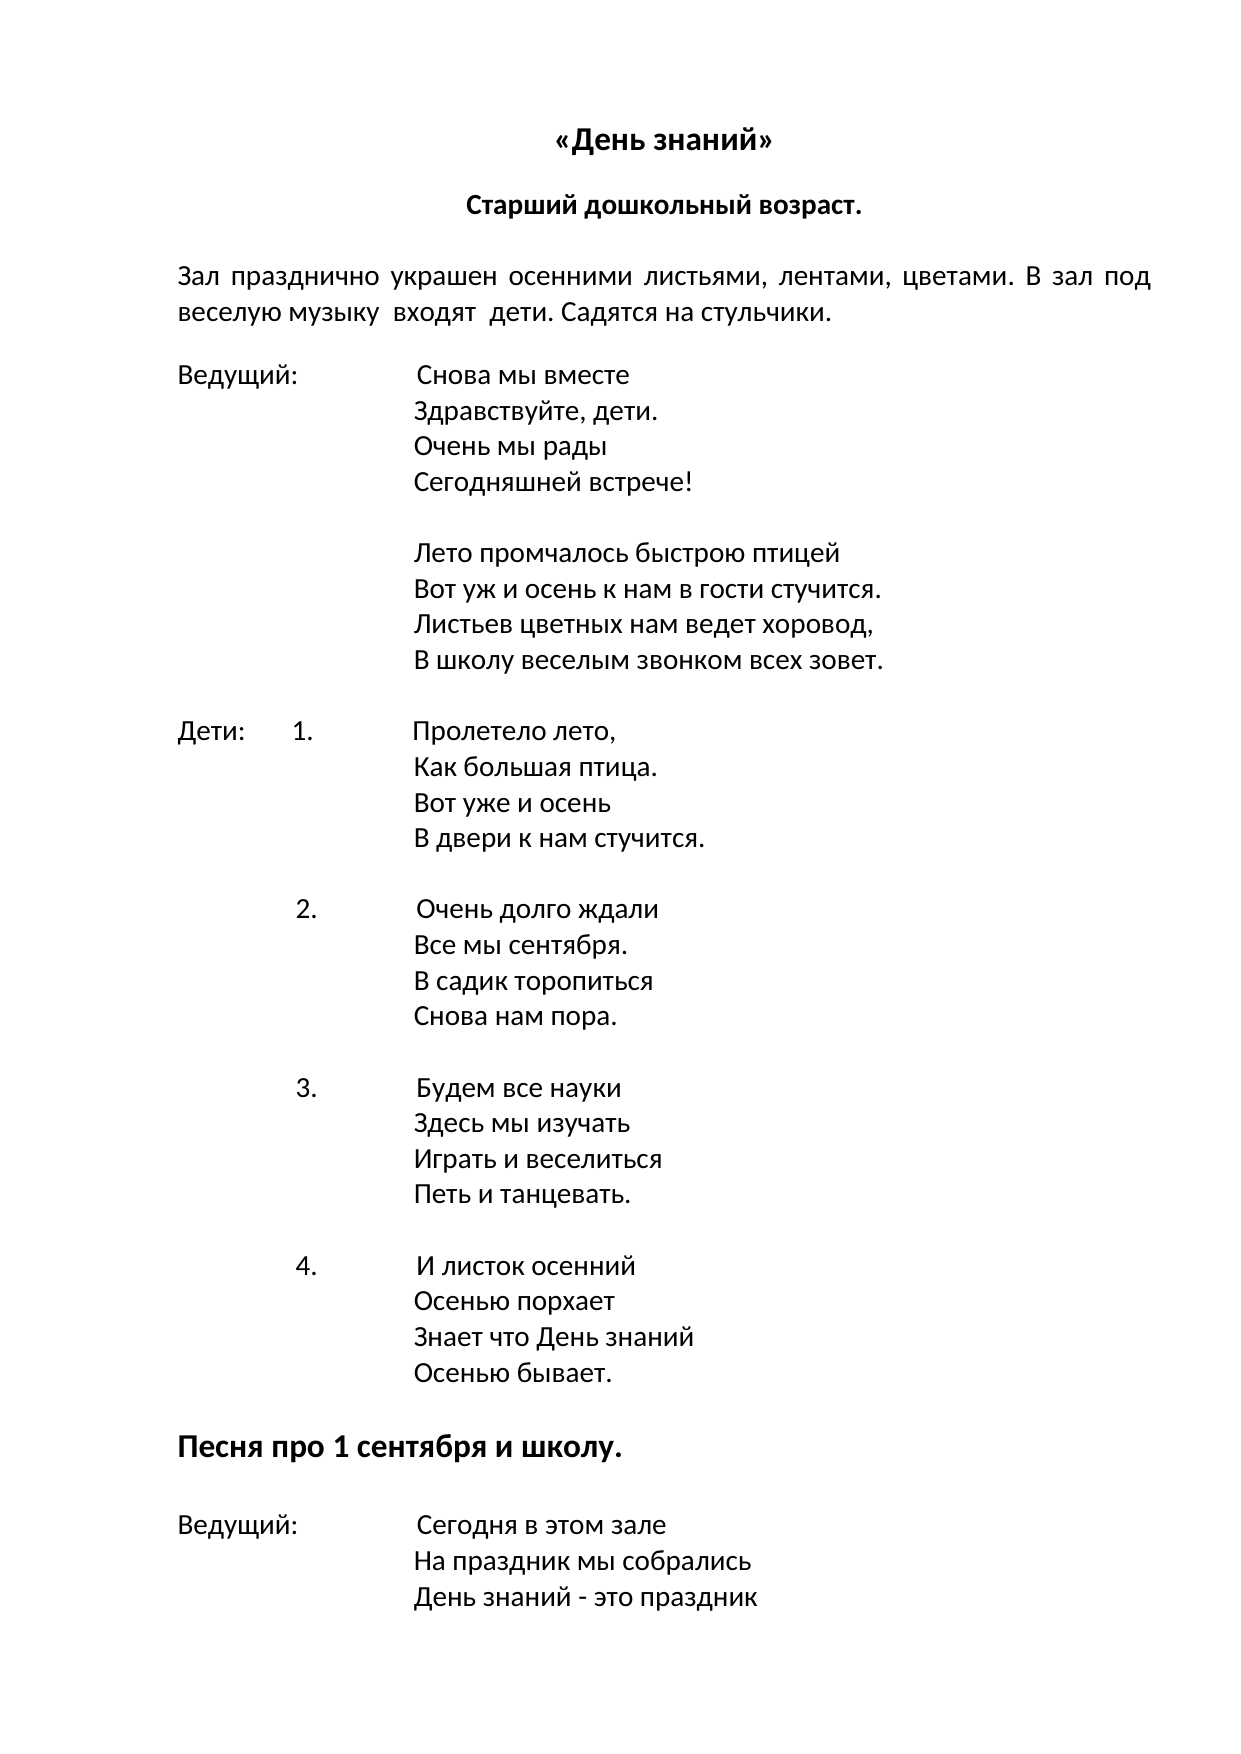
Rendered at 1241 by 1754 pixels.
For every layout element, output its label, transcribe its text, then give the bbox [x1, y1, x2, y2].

text Очень мы рады [177, 427, 1152, 463]
text «День знаний» [177, 118, 1152, 159]
text Петь и танцевать. [177, 1176, 1152, 1211]
text В двери к нам стучится. [177, 819, 1152, 855]
text Сегодняшней встрече! [177, 463, 1152, 499]
text Здравствуйте, дети. [177, 392, 1152, 427]
text Вот уж и осень к нам в гости стучится. [177, 570, 1152, 606]
text На праздник мы собрались [177, 1542, 1152, 1578]
text День знаний - это праздник [177, 1578, 1152, 1613]
text Осенью порхает [177, 1282, 1152, 1318]
text Листьев цветных нам ведет хоровод, [177, 606, 1152, 641]
text Ведущий: Снова мы вместе [177, 356, 1152, 392]
text Ведущий: Сегодня в этом зале [177, 1506, 1152, 1542]
text Снова нам пора. [177, 997, 1152, 1033]
text Знает что День знаний [177, 1318, 1152, 1354]
text 4. И листок осенний [177, 1247, 1152, 1282]
text Как большая птица. [177, 748, 1152, 784]
text 3. Будем все науки [177, 1069, 1152, 1104]
text Все мы сентября. [177, 926, 1152, 962]
text 2. Очень долго ждали [177, 891, 1152, 926]
text Лето промчалось быстрою птицей [177, 534, 1152, 570]
text Вот уже и осень [177, 784, 1152, 819]
text В садик торопиться [177, 962, 1152, 997]
text Осенью бывает. [177, 1354, 1152, 1389]
text Здесь мы изучать [177, 1104, 1152, 1140]
text Играть и веселиться [177, 1140, 1152, 1176]
text Песня про 1 сентября и школу. [177, 1425, 1152, 1466]
text В школу веселым звонком всех зовет. [177, 641, 1152, 677]
text Дети: 1. Пролетело лето, [177, 712, 1152, 748]
text Старший дошкольный возраст. [177, 186, 1152, 221]
text Зал празднично украшен осенними листьями, лентами, цветами. В зал под веселую музыку входят дети. Садятся на стульчики. [177, 257, 1152, 328]
